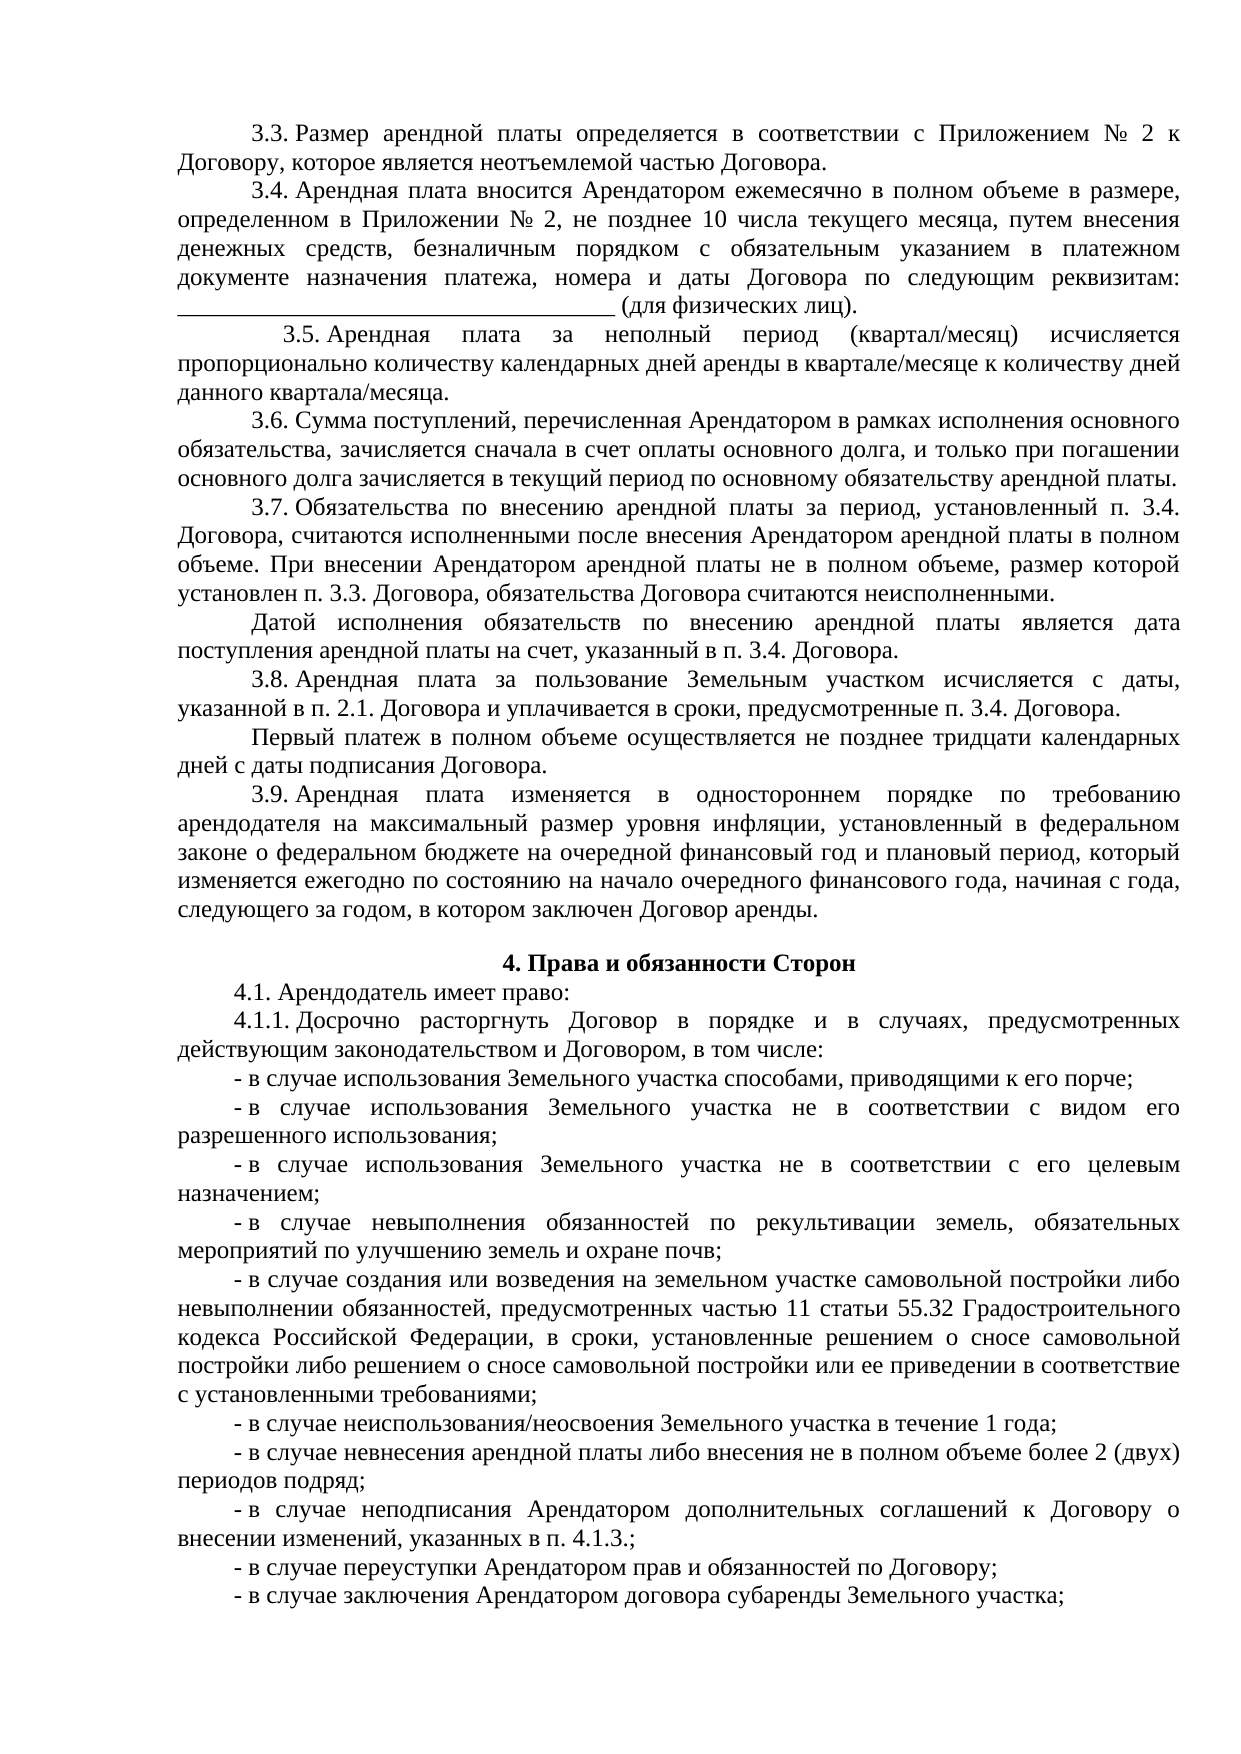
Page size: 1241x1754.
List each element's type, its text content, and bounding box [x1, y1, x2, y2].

text Датой исполнения обязательств по внесению арендной платы является дата поступления арендной платы на счет, указанный в п. 3.4. Договора. [177, 607, 1181, 664]
text 3.7. Обязательства по внесению арендной платы за период, установленный п. 3.4. Договора, считаются исполненными после внесения Арендатором арендной платы в полном объеме. При внесении Арендатором арендной платы не в полном объеме, размер которой установлен п. 3.3. Договора, обязательства Договора считаются неисполненными. [177, 492, 1181, 607]
text - в случае переуступки Арендатором прав и обязанностей по Договору; [177, 1552, 1181, 1581]
text 3.3. Размер арендной платы определяется в соответствии с Приложением № 2 к Договору, которое является неотъемлемой частью Договора. [177, 118, 1181, 176]
text 3.6. Сумма поступлений, перечисленная Арендатором в рамках исполнения основного обязательства, зачисляется сначала в счет оплаты основного долга, и только при погашении основного долга зачисляется в текущий период по основному обязательству арендной платы. [177, 406, 1181, 492]
text Первый платеж в полном объеме осуществляется не позднее тридцати календарных дней с даты подписания Договора. [177, 722, 1181, 779]
text - в случае создания или возведения на земельном участке самовольной постройки либо невыполнении обязанностей, предусмотренных частью 11 статьи 55.32 Градостроительного кодекса Российской Федерации, в сроки, установленные решением о сносе самовольной постройки либо решением о сносе самовольной постройки или ее приведении в соответствие с установленными требованиями; [177, 1264, 1181, 1408]
text 4. Права и обязанности Сторон [177, 948, 1181, 977]
text - в случае использования Земельного участка не в соответствии с его целевым назначением; [177, 1149, 1181, 1207]
text 3.8. Арендная плата за пользование Земельным участком исчисляется с даты, указанной в п. 2.1. Договора и уплачивается в сроки, предусмотренные п. 3.4. Договора. [177, 664, 1181, 722]
text 4.1. Арендодатель имеет право: [177, 977, 1181, 1006]
text - в случае неподписания Арендатором дополнительных соглашений к Договору о внесении изменений, указанных в п. 4.1.3.; [177, 1494, 1181, 1552]
text 4.1.1. Досрочно расторгнуть Договор в порядке и в случаях, предусмотренных действующим законодательством и Договором, в том числе: [177, 1006, 1181, 1063]
text - в случае неиспользования/неосвоения Земельного участка в течение 1 года; [177, 1408, 1181, 1437]
text - в случае использования Земельного участка не в соответствии с видом его разрешенного использования; [177, 1092, 1181, 1149]
text 3.4. Арендная плата вносится Арендатором ежемесячно в полном объеме в размере, определенном в Приложении № 2, не позднее 10 числа текущего месяца, путем внесения денежных средств, безналичным порядком с обязательным указанием в платежном документе назначения платежа, номера и даты Договора по следующим реквизитам: ___________________________________ (для физических лиц). [177, 176, 1181, 319]
text - в случае невнесения арендной платы либо внесения не в полном объеме более 2 (двух) периодов подряд; [177, 1437, 1181, 1494]
text - в случае заключения Арендатором договора субаренды Земельного участка; [177, 1581, 1181, 1609]
text 3.5. Арендная плата за неполный период (квартал/месяц) исчисляется пропорционально количеству календарных дней аренды в квартале/месяце к количеству дней данного квартала/месяца. [177, 319, 1181, 406]
text - в случае использования Земельного участка способами, приводящими к его порче; [177, 1063, 1181, 1092]
text - в случае невыполнения обязанностей по рекультивации земель, обязательных мероприятий по улучшению земель и охране почв; [177, 1207, 1181, 1264]
text 3.9. Арендная плата изменяется в одностороннем порядке по требованию арендодателя на максимальный размер уровня инфляции, установленный в федеральном законе о федеральном бюджете на очередной финансовый год и плановый период, который изменяется ежегодно по состоянию на начало очередного финансового года, начиная с года, следующего за годом, в котором заключен Договор аренды. [177, 779, 1181, 923]
